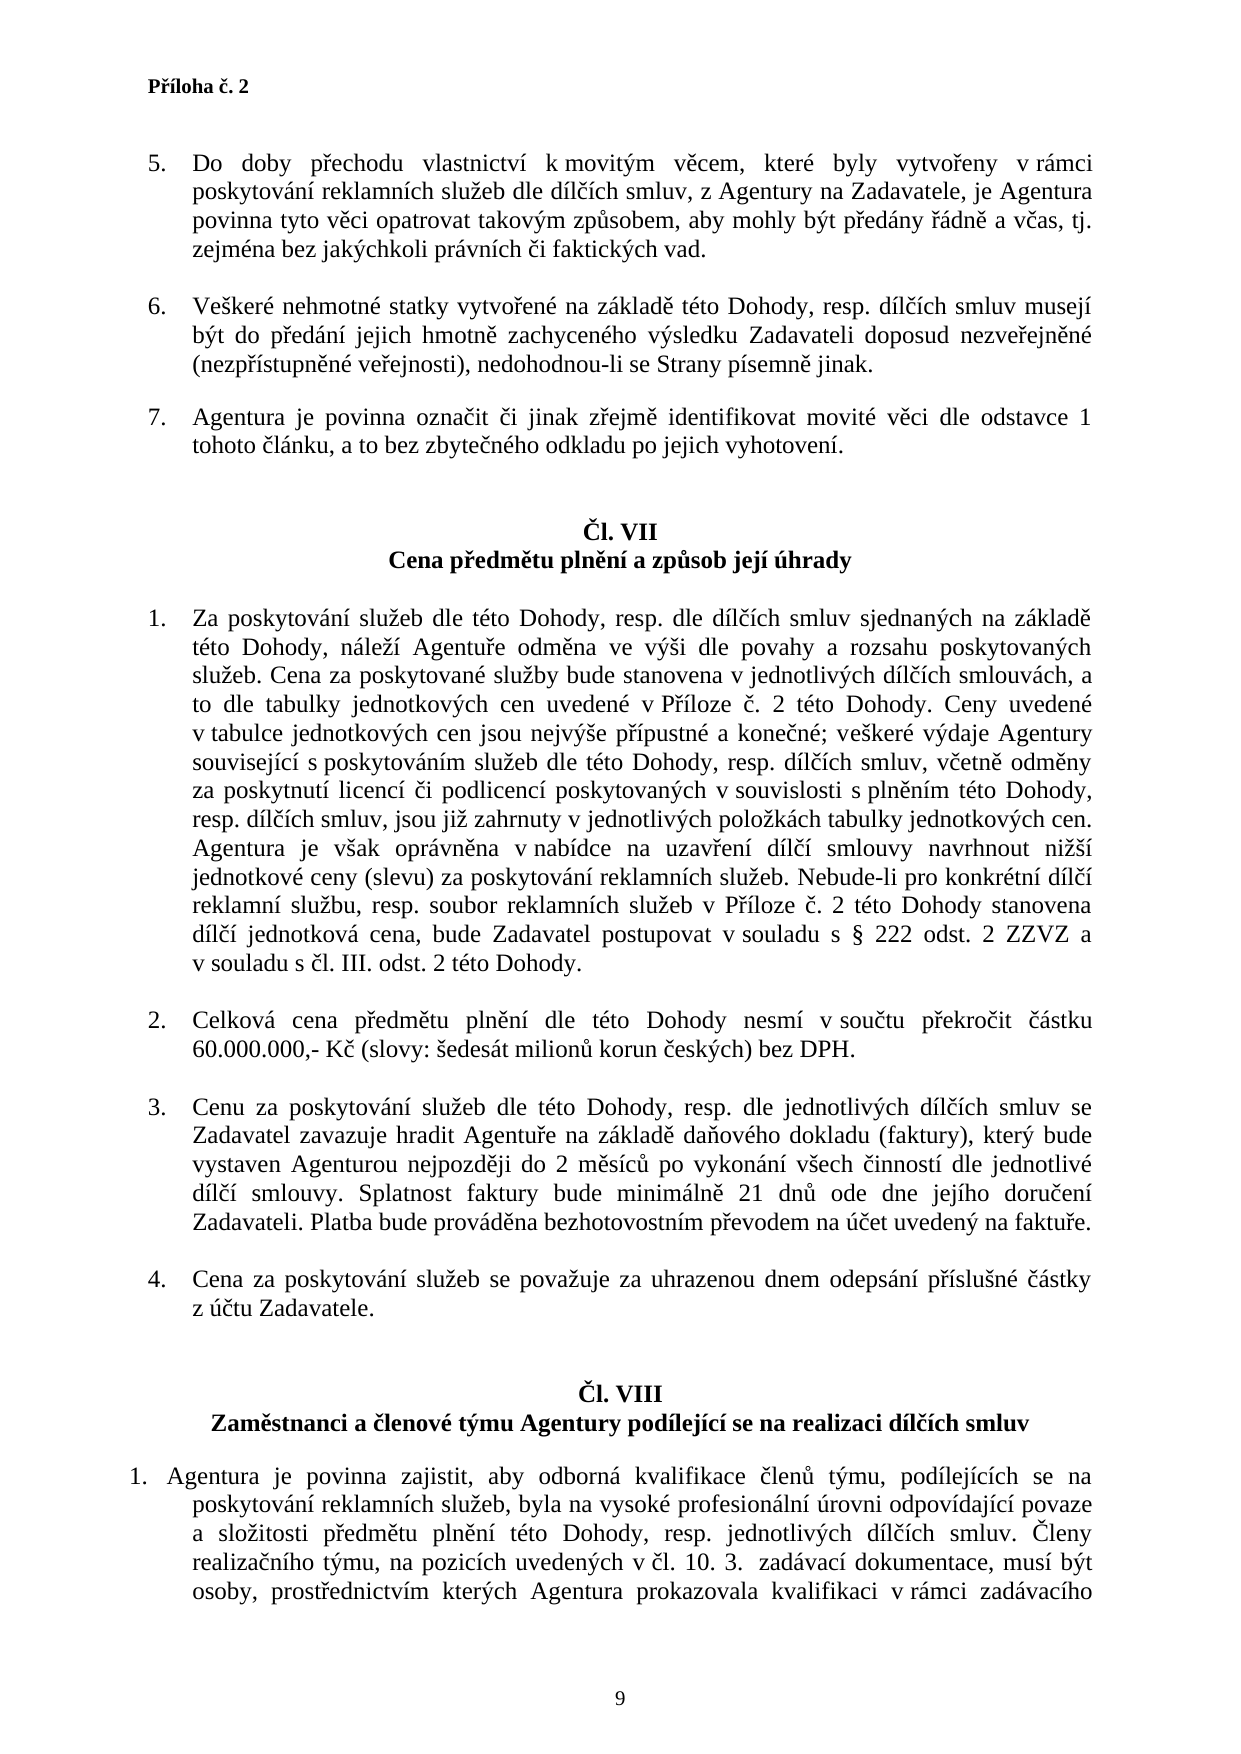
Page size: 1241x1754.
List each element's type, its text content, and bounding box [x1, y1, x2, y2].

subtitle Čl. VIII [148, 1379, 1093, 1408]
list Cena za poskytování služeb se považuje za uhrazenou dnem odepsání příslušné částky z účtu Zadavatele. [148, 1264, 1093, 1322]
text Cena předmětu plnění a způsob její úhrady [148, 545, 1093, 574]
list Za poskytování služeb dle této Dohody, resp. dle dílčích smluv sjednaných na základě této Dohody, náleží Agentuře odměna ve výši dle povahy a rozsahu poskytovaných služeb. Cena za poskytované služby bude stanovena v jednotlivých dílčích smlouvách, a to dle tabulky jednotkových cen uvedené v Příloze č. 2 této Dohody. Ceny uvedené v tabulce jednotkových cen jsou nejvýše přípustné a konečné; veškeré výdaje Agentury související s poskytováním služeb dle této Dohody, resp. dílčích smluv, včetně odměny za poskytnutí licencí či podlicencí poskytovaných v souvislosti s plněním této Dohody, resp. dílčích smluv, jsou již zahrnuty v jednotlivých položkách tabulky jednotkových cen. Agentura je však oprávněna v nabídce na uzavření dílčí smlouvy navrhnout nižší jednotkové ceny (slevu) za poskytování reklamních služeb. Nebude-li pro konkrétní dílčí reklamní službu, resp. soubor reklamních služeb v Příloze č. 2 této Dohody stanovena dílčí jednotková cena, bude Zadavatel postupovat v souladu s § 222 odst. 2 ZZVZ a v souladu s čl. III. odst. 2 této Dohody. [148, 603, 1093, 977]
list Do doby přechodu vlastnictví k movitým věcem, které byly vytvořeny v rámci poskytování reklamních služeb dle dílčích smluv, z Agentury na Zadavatele, je Agentura povinna tyto věci opatrovat takovým způsobem, aby mohly být předány řádně a včas, tj. zejména bez jakýchkoli právních či faktických vad. [148, 148, 1093, 263]
subtitle Zaměstnanci a členové týmu Agentury podílející se na realizaci dílčích smluv [148, 1408, 1093, 1437]
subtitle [148, 1461, 1093, 1604]
list Cenu za poskytování služeb dle této Dohody, resp. dle jednotlivých dílčích smluv se Zadavatel zavazuje hradit Agentuře na základě daňového dokladu (faktury), který bude vystaven Agenturou nejpozději do 2 měsíců po vykonání všech činností dle jednotlivé dílčí smlouvy. Splatnost faktury bude minimálně 21 dnů ode dne jejího doručení Zadavateli. Platba bude prováděna bezhotovostním převodem na účet uvedený na faktuře. [148, 1092, 1093, 1235]
list Veškeré nehmotné statky vytvořené na základě této Dohody, resp. dílčích smluv musejí být do předání jejich hmotně zachyceného výsledku Zadavateli doposud nezveřejněné (nezpřístupněné veřejnosti), nedohodnou-li se Strany písemně jinak. [148, 291, 1093, 378]
list Celková cena předmětu plnění dle této Dohody nesmí v součtu překročit částku 60.000.000,- Kč (slovy: šedesát milionů korun českých) bez DPH. [148, 1005, 1093, 1063]
text Čl. VII [148, 517, 1093, 545]
list Agentura je povinna označit či jinak zřejmě identifikovat movité věci dle odstavce 1 tohoto článku, a to bez zbytečného odkladu po jejich vyhotovení. [148, 402, 1093, 459]
